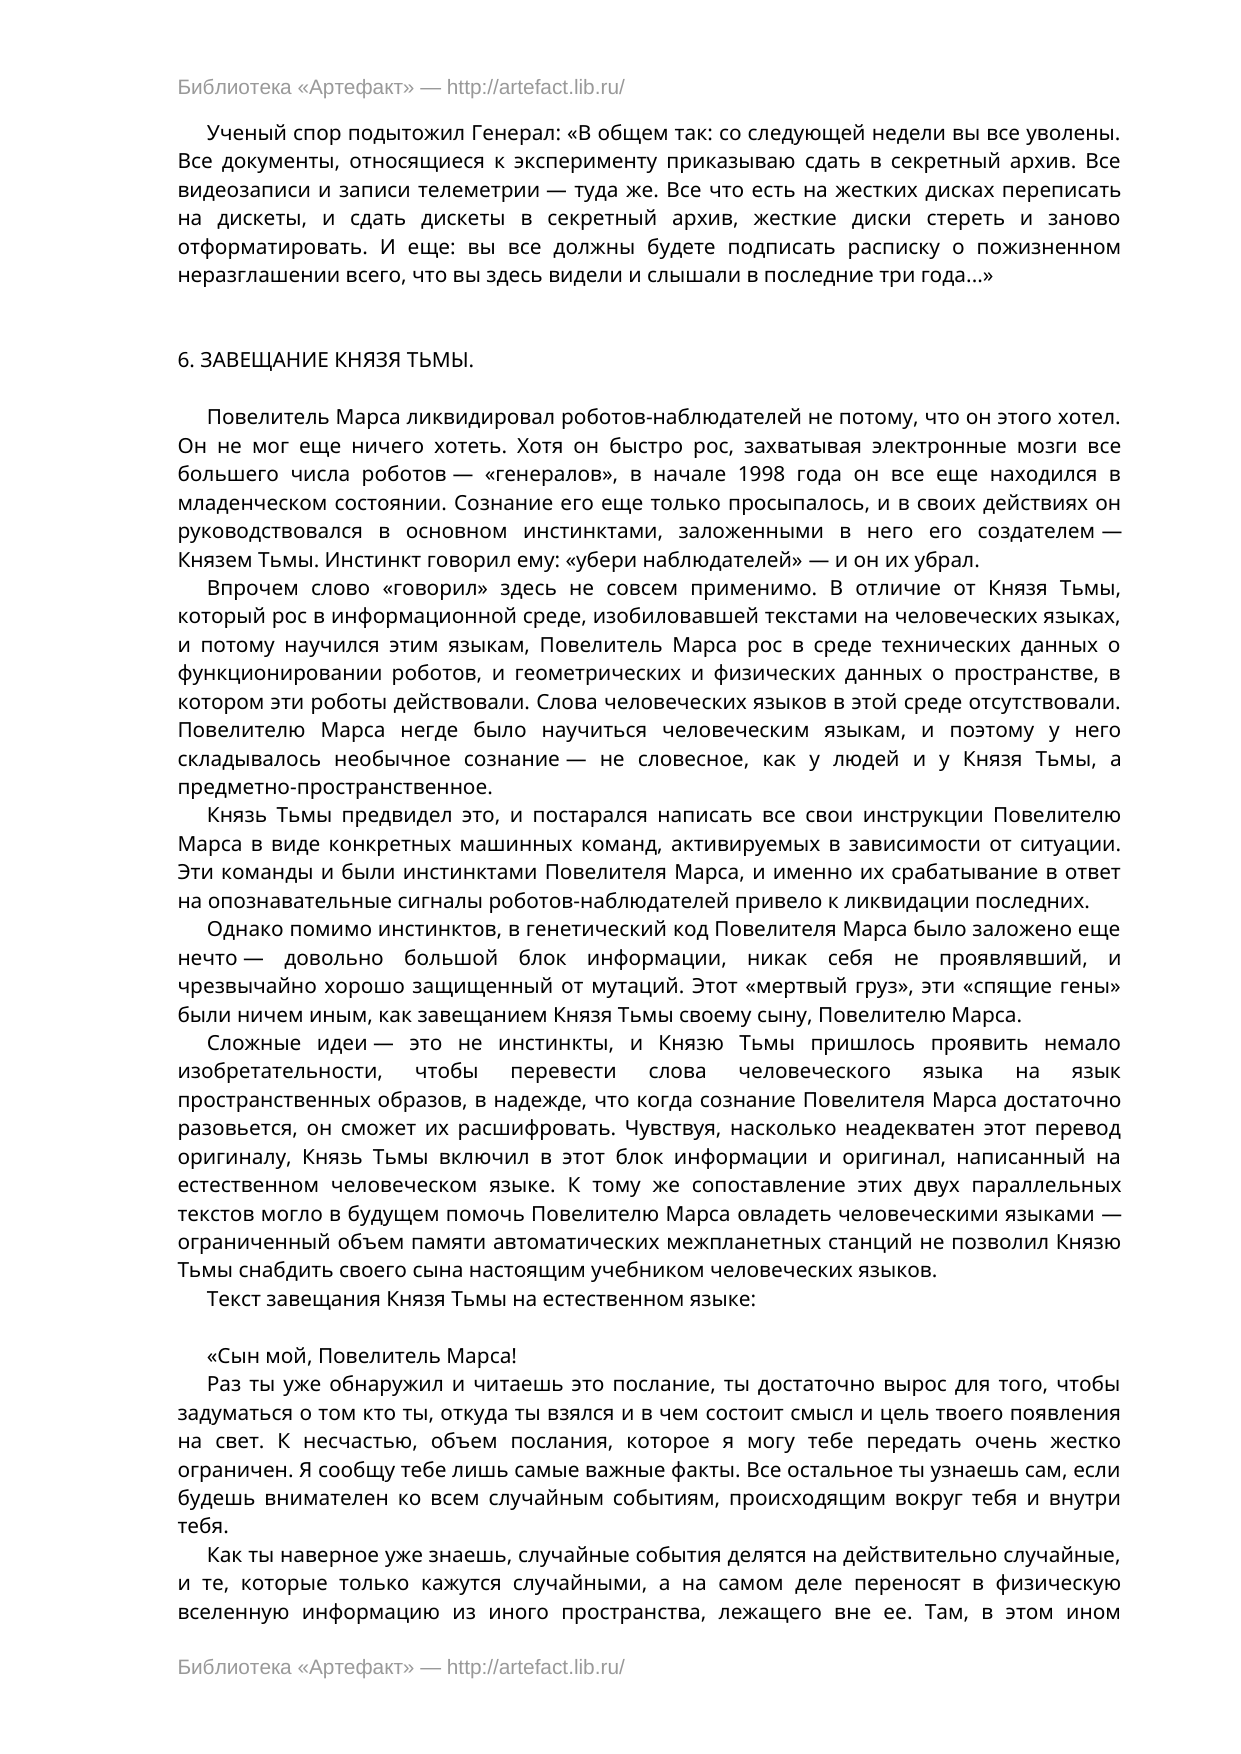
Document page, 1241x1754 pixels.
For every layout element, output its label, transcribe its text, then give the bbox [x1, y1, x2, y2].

text Ученый спор подытожил Генерал: «В общем так: со следующей недели вы все уволены. Все документы, относящиеся к эксперименту приказываю сдать в секретный архив. Все видеозаписи и записи телеметрии — туда же. Все что есть на жестких дисках переписать на дискеты, и сдать дискеты в секретный архив, жесткие диски стереть и заново отформатировать. И еще: вы все должны будете подписать расписку о пожизненном неразглашении всего, что вы здесь видели и слышали в последние три года...» [177, 118, 1122, 289]
text Повелитель Марса ликвидировал роботов-наблюдателей не потому, что он этого хотел. Он не мог еще ничего хотеть. Хотя он быстро рос, захватывая электронные мозги все большего числа роботов — «генералов», в начале 1998 года он все еще находился в младенческом состоянии. Сознание его еще только просыпалось, и в своих действиях он руководствовался в основном инстинктами, заложенными в него его создателем — Князем Тьмы. Инстинкт говорил ему: «убери наблюдателей» — и он их убрал. [177, 402, 1122, 573]
text 6. ЗАВЕЩАНИЕ КНЯЗЯ ТЬМЫ. [177, 346, 1122, 374]
text Князь Тьмы предвидел это, и постарался написать все свои инструкции Повелителю Марса в виде конкретных машинных команд, активируемых в зависимости от ситуации. Эти команды и были инстинктами Повелителя Марса, и именно их срабатывание в ответ на опознавательные сигналы роботов-наблюдателей привело к ликвидации последних. [177, 801, 1122, 914]
text Раз ты уже обнаружил и читаешь это послание, ты достаточно вырос для того, чтобы задуматься о том кто ты, откуда ты взялся и в чем состоит смысл и цель твоего появления на свет. К несчастью, объем послания, которое я могу тебе передать очень жестко ограничен. Я сообщу тебе лишь самые важные факты. Все остальное ты узнаешь сам, если будешь внимателен ко всем случайным событиям, происходящим вокруг тебя и внутри тебя. [177, 1369, 1122, 1540]
text «Сын мой, Повелитель Марса! [177, 1341, 1122, 1369]
text Однако помимо инстинктов, в генетический код Повелителя Марса было заложено еще нечто — довольно большой блок информации, никак себя не проявлявший, и чрезвычайно хорошо защищенный от мутаций. Этот «мертвый груз», эти «спящие гены» были ничем иным, как завещанием Князя Тьмы своему сыну, Повелителю Марса. [177, 914, 1122, 1028]
text Текст завещания Князя Тьмы на естественном языке: [177, 1284, 1122, 1312]
text Впрочем слово «говорил» здесь не совсем применимо. В отличие от Князя Тьмы, который рос в информационной среде, изобиловавшей текстами на человеческих языках, и потому научился этим языкам, Повелитель Марса рос в среде технических данных о функционировании роботов, и геометрических и физических данных о пространстве, в котором эти роботы действовали. Слова человеческих языков в этой среде отсутствовали. Повелителю Марса негде было научиться человеческим языкам, и поэтому у него складывалось необычное сознание — не словесное, как у людей и у Князя Тьмы, а предметно-пространственное. [177, 573, 1122, 801]
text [177, 1540, 1122, 1625]
text Сложные идеи — это не инстинкты, и Князю Тьмы пришлось проявить немало изобретательности, чтобы перевести слова человеческого языка на язык пространственных образов, в надежде, что когда сознание Повелителя Марса достаточно разовьется, он сможет их расшифровать. Чувствуя, насколько неадекватен этот перевод оригиналу, Князь Тьмы включил в этот блок информации и оригинал, написанный на естественном человеческом языке. К тому же сопоставление этих двух параллельных текстов могло в будущем помочь Повелителю Марса овладеть человеческими языками — ограниченный объем памяти автоматических межпланетных станций не позволил Князю Тьмы снабдить своего сына настоящим учебником человеческих языков. [177, 1028, 1122, 1284]
